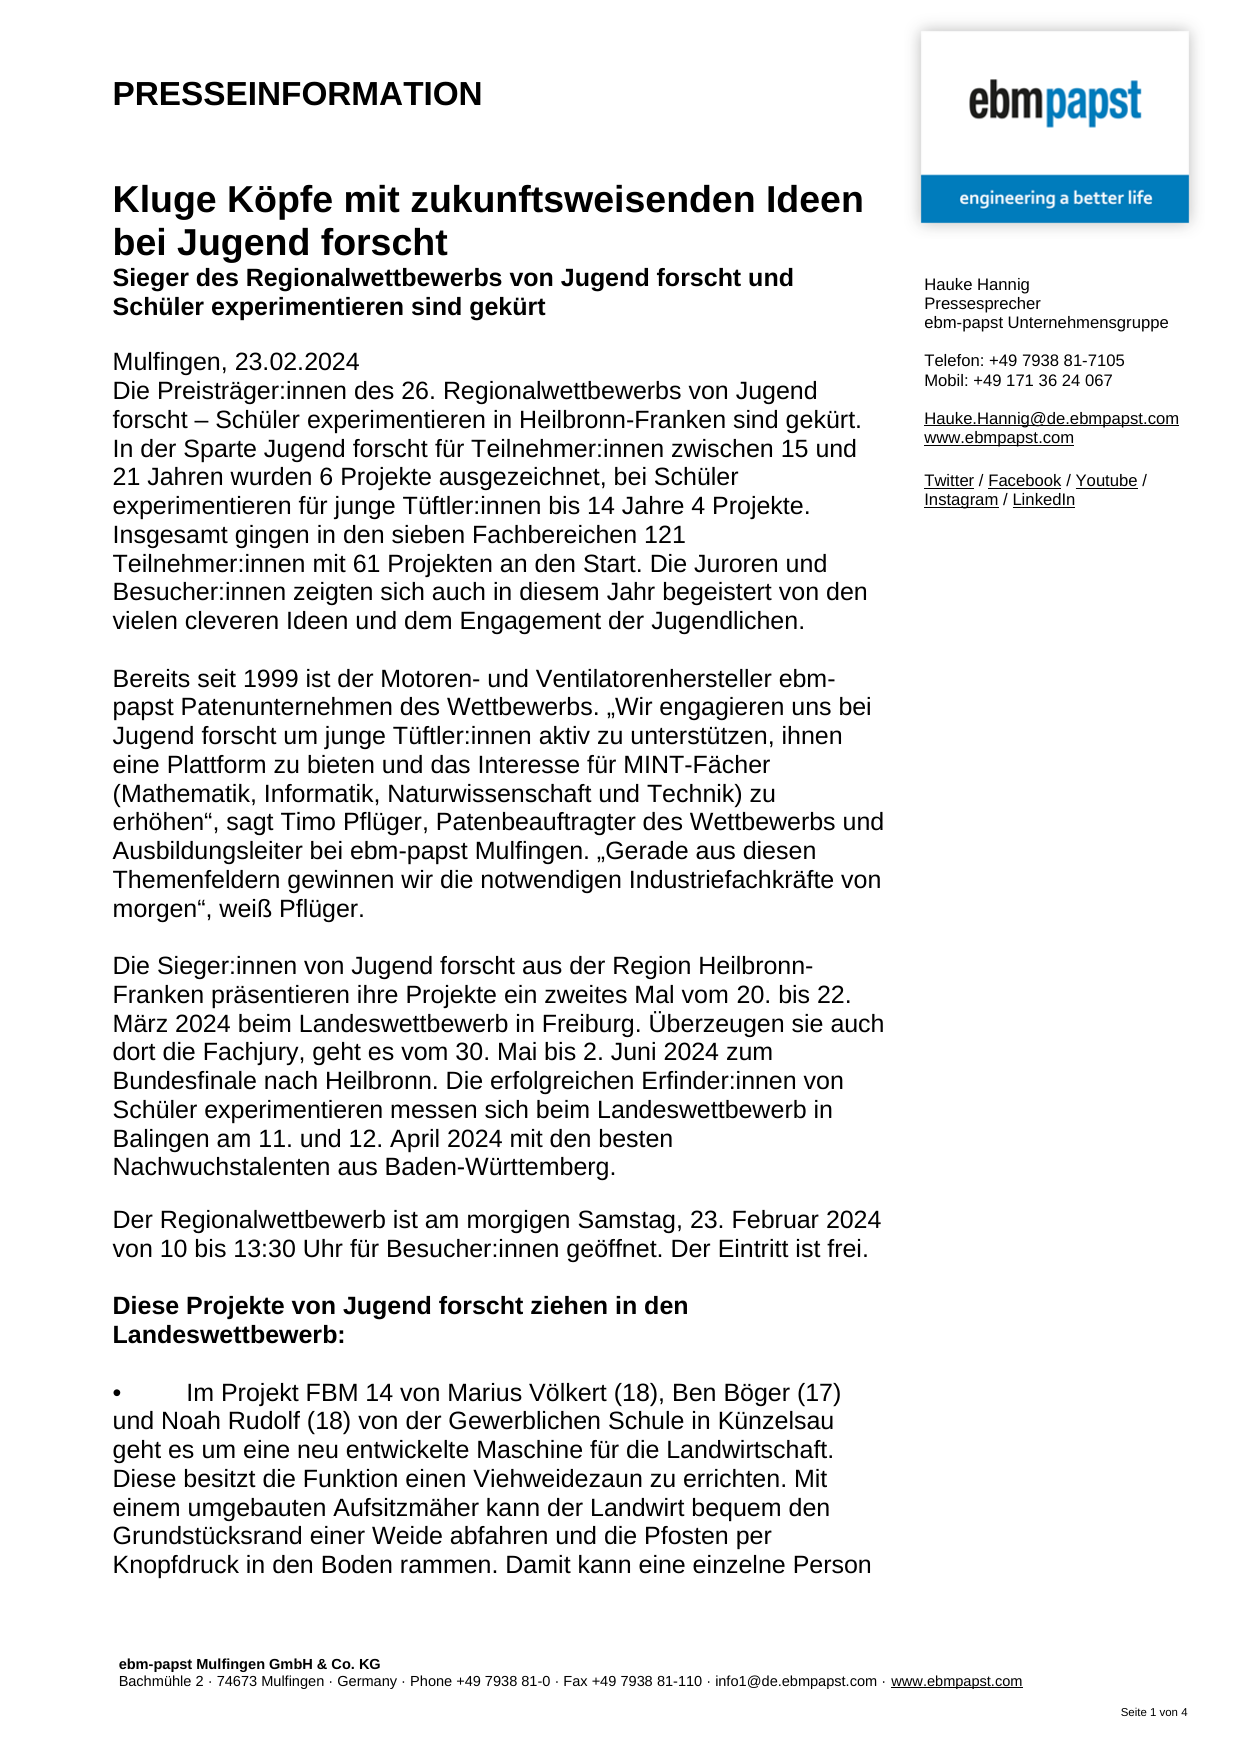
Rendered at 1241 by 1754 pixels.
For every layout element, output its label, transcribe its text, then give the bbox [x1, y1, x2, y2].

text Diese Projekte von Jugend forscht ziehen in den Landeswettbewerb: [112, 1291, 886, 1349]
text Die Sieger:innen von Jugend forscht aus der Region Heilbronn-Franken präsentieren ihre Projekte ein zweites Mal vom 20. bis 22. März 2024 beim Landeswettbewerb in Freiburg. Überzeugen sie auch dort die Fachjury, geht es vom 30. Mai bis 2. Juni 2024 zum Bundesfinale nach Heilbronn. Die erfolgreichen Erfinder:innen von Schüler experimentieren messen sich beim Landeswettbewerb in Balingen am 11. und 12. April 2024 mit den besten Nachwuchstalenten aus Baden-Württemberg. [112, 951, 886, 1205]
subtitle Mulfingen, 23.02.2024 [112, 321, 886, 376]
text Bereits seit 1999 ist der Motoren- und Ventilatorenhersteller ebm-papst Patenunternehmen des Wettbewerbs. „Wir engagieren uns bei Jugend forscht um junge Tüftler:innen aktiv zu unterstützen, ihnen eine Plattform zu bieten und das Interesse für MINT-Fächer (Mathematik, Informatik, Naturwissenschaft und Technik) zu erhöhen“, sagt Timo Pflüger, Patenbeauftragter des Wettbewerbs und Ausbildungsleiter bei ebm-papst Mulfingen. „Gerade aus diesen Themenfeldern gewinnen wir die notwendigen Industriefachkräfte von morgen“, weiß Pflüger. [112, 663, 886, 922]
text Kluge Köpfe mit zukunftsweisenden Ideen bei Jugend forscht Sieger des Regionalwettbewerbs von Jugend forscht und Schüler experimentieren sind gekürt [112, 177, 886, 321]
text Der Regionalwettbewerb ist am morgigen Samstag, 23. Februar 2024 von 10 bis 13:30 Uhr für Besucher:innen geöffnet. Der Eintritt ist frei. [112, 1205, 886, 1262]
text Die Preisträger:innen des 26. Regionalwettbewerbs von Jugend forscht – Schüler experimentieren in Heilbronn-Franken sind gekürt. In der Sparte Jugend forscht für Teilnehmer:innen zwischen 15 und 21 Jahren wurden 6 Projekte ausgezeichnet, bei Schüler experimentieren für junge Tüftler:innen bis 14 Jahre 4 Projekte. Insgesamt gingen in den sieben Fachbereichen 121 Teilnehmer:innen mit 61 Projekten an den Start. Die Juroren und Besucher:innen zeigten sich auch in diesem Jahr begeistert von den vielen cleveren Ideen und dem Engagement der Jugendlichen. [112, 376, 886, 635]
picture [902, 12, 1206, 237]
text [112, 1377, 886, 1579]
